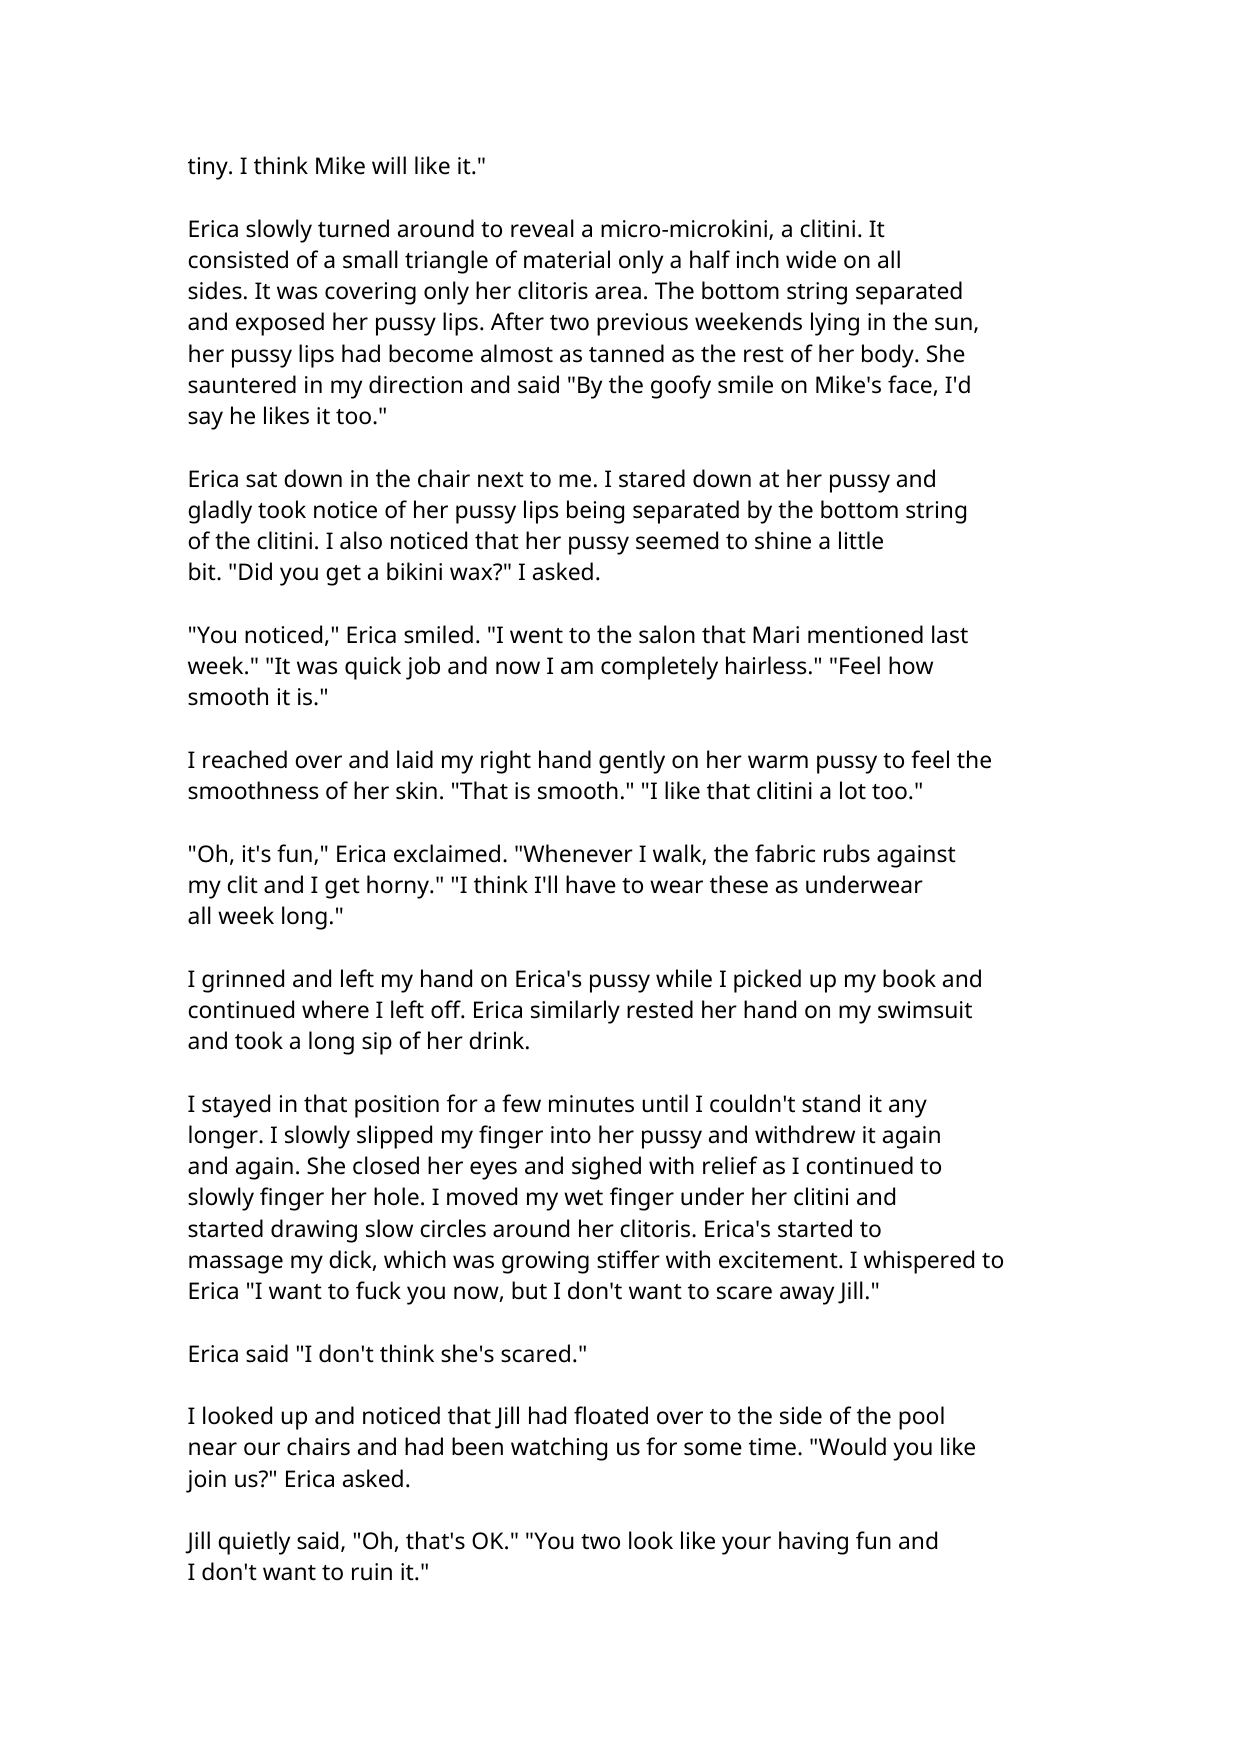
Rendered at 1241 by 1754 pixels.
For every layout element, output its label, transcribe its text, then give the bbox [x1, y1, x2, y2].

text I stayed in that position for a few minutes until I couldn't stand it any [187, 1087, 1053, 1119]
text week." "It was quick job and now I am completely hairless." "Feel how [187, 650, 1053, 681]
text near our chairs and had been watching us for some time. "Would you like [187, 1431, 1053, 1462]
text slowly finger her hole. I moved my wet finger under her clitini and [187, 1181, 1053, 1212]
text I reached over and laid my right hand gently on her warm pussy to feel the [187, 744, 1053, 775]
text I looked up and noticed that Jill had floated over to the side of the pool [187, 1400, 1053, 1431]
text I grinned and left my hand on Erica's pussy while I picked up my book and [187, 962, 1053, 994]
text Erica said "I don't think she's scared." [187, 1337, 1053, 1369]
text and exposed her pussy lips. After two previous weekends lying in the sun, [187, 306, 1053, 337]
text Erica sat down in the chair next to me. I stared down at her pussy and [187, 462, 1053, 494]
text Erica "I want to fuck you now, but I don't want to scare away Jill." [187, 1275, 1053, 1306]
text continued where I left off. Erica similarly rested her hand on my swimsuit [187, 994, 1053, 1025]
text smoothness of her skin. "That is smooth." "I like that clitini a lot too." [187, 775, 1053, 806]
text gladly took notice of her pussy lips being separated by the bottom string [187, 494, 1053, 525]
text bit. "Did you get a bikini wax?" I asked. [187, 556, 1053, 587]
text say he likes it too." [187, 400, 1053, 431]
text join us?" Erica asked. [187, 1462, 1053, 1494]
text massage my dick, which was growing stiffer with excitement. I whispered to [187, 1244, 1053, 1275]
text "You noticed," Erica smiled. "I went to the salon that Mari mentioned last [187, 619, 1053, 650]
text my clit and I get horny." "I think I'll have to wear these as underwear [187, 869, 1053, 900]
text tiny. I think Mike will like it." [187, 150, 1053, 181]
text smooth it is." [187, 681, 1053, 712]
text Jill quietly said, "Oh, that's OK." "You two look like your having fun and [187, 1525, 1053, 1556]
text sides. It was covering only her clitoris area. The bottom string separated [187, 275, 1053, 306]
text of the clitini. I also noticed that her pussy seemed to shine a little [187, 525, 1053, 556]
text sauntered in my direction and said "By the goofy smile on Mike's face, I'd [187, 369, 1053, 400]
text I don't want to ruin it." [187, 1556, 1053, 1587]
text longer. I slowly slipped my finger into her pussy and withdrew it again [187, 1119, 1053, 1150]
text "Oh, it's fun," Erica exclaimed. "Whenever I walk, the fabric rubs against [187, 837, 1053, 869]
text all week long." [187, 900, 1053, 931]
text Erica slowly turned around to reveal a micro-microkini, a clitini. It [187, 212, 1053, 244]
text and again. She closed her eyes and sighed with relief as I continued to [187, 1150, 1053, 1181]
text started drawing slow circles around her clitoris. Erica's started to [187, 1212, 1053, 1244]
text and took a long sip of her drink. [187, 1025, 1053, 1056]
text her pussy lips had become almost as tanned as the rest of her body. She [187, 337, 1053, 369]
text consisted of a small triangle of material only a half inch wide on all [187, 244, 1053, 275]
